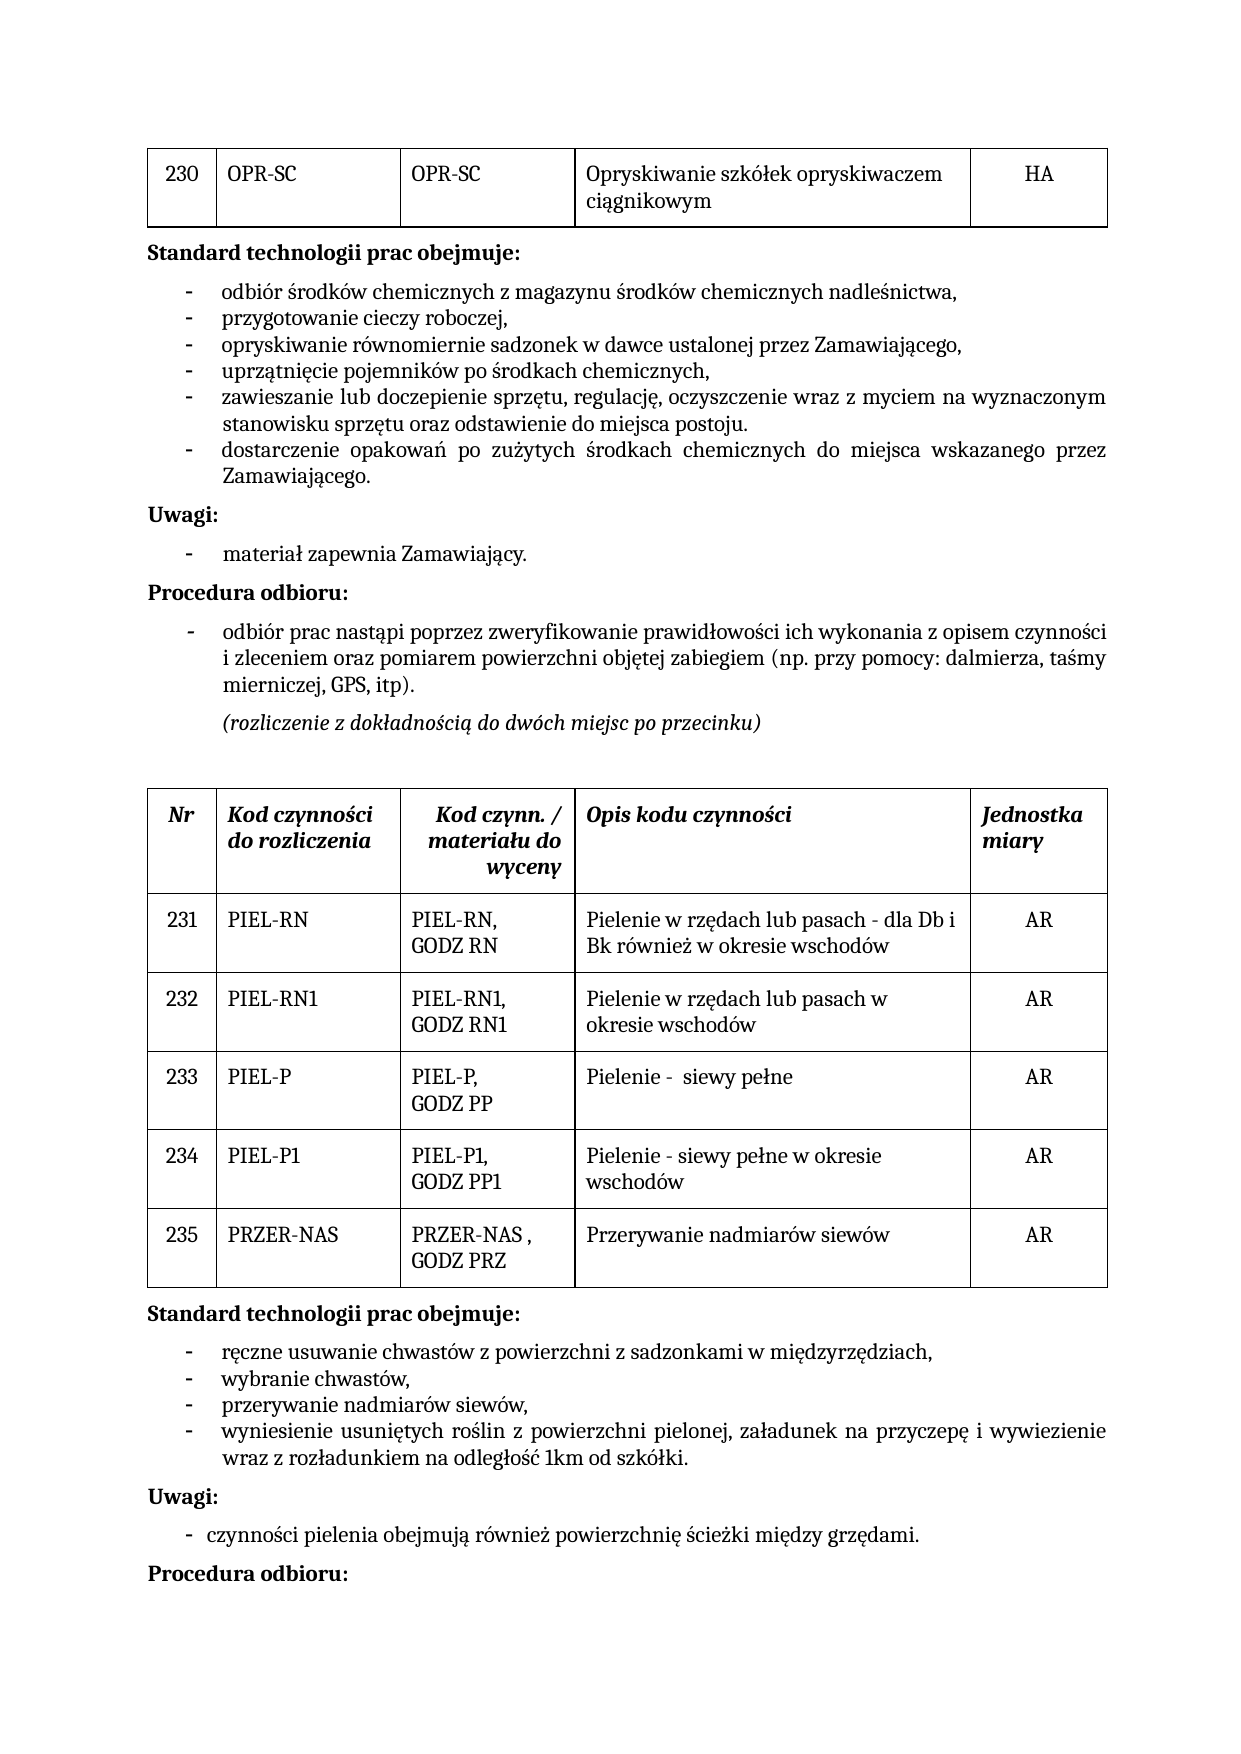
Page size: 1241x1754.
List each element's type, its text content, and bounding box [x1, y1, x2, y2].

list zawieszanie lub doczepienie sprzętu, regulację, oczyszczenie wraz z myciem na wyznaczonym stanowisku sprzętu oraz odstawienie do miejsca postoju. [185, 384, 1107, 437]
text (rozliczenie z dokładnością do dwóch miejsc po przecinku) [148, 710, 1107, 737]
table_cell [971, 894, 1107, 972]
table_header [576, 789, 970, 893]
list odbiór prac nastąpi poprzez zweryfikowanie prawidłowości ich wykonania z opisem czynności i zleceniem oraz pomiarem powierzchni objętej zabiegiem (np. przy pomocy: dalmierza, taśmy mierniczej, GPS, itp). [185, 619, 1107, 698]
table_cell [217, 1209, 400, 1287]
text Uwagi: [148, 502, 1107, 528]
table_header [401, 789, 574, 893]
list wyniesienie usuniętych roślin z powierzchni pielonej, załadunek na przyczepę i wywiezienie wraz z rozładunkiem na odległość 1km od szkółki. [185, 1418, 1107, 1471]
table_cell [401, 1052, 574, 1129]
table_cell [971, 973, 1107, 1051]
list czynności pielenia obejmują również powierzchnię ścieżki między grzędami. [185, 1522, 1107, 1549]
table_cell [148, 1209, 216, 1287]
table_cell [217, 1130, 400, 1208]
list przerywanie nadmiarów siewów, [185, 1392, 1107, 1418]
list przygotowanie cieczy roboczej, [185, 305, 1107, 331]
list uprzątnięcie pojemników po środkach chemicznych, [185, 358, 1107, 384]
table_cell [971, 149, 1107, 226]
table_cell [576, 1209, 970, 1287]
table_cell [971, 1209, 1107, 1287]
text Standard technologii prac obejmuje: [148, 240, 1107, 266]
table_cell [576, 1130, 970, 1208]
list materiał zapewnia Zamawiający. [185, 541, 1107, 567]
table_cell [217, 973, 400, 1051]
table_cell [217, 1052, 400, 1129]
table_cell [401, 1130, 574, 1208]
text Procedura odbioru: [148, 1561, 1107, 1587]
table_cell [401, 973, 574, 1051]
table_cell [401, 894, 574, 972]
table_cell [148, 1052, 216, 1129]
list opryskiwanie równomiernie sadzonek w dawce ustalonej przez Zamawiającego, [185, 331, 1107, 358]
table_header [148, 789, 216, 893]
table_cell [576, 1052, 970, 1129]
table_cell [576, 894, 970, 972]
text Uwagi: [148, 1483, 1107, 1510]
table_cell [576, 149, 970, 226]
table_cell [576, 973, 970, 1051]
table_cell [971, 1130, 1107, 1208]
text Standard technologii prac obejmuje: [148, 1300, 1107, 1327]
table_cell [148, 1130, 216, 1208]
list wybranie chwastów, [185, 1366, 1107, 1392]
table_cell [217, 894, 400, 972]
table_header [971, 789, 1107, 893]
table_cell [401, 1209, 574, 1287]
list ręczne usuwanie chwastów z powierzchni z sadzonkami w międzyrzędziach, [185, 1339, 1107, 1366]
list odbiór środków chemicznych z magazynu środków chemicznych nadleśnictwa, [185, 279, 1107, 305]
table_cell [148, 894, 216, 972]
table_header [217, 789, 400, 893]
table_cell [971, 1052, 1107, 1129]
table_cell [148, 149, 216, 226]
list dostarczenie opakowań po zużytych środkach chemicznych do miejsca wskazanego przez Zamawiającego. [185, 437, 1107, 489]
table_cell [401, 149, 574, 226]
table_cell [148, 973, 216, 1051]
text Procedura odbioru: [148, 580, 1107, 606]
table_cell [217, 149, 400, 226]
